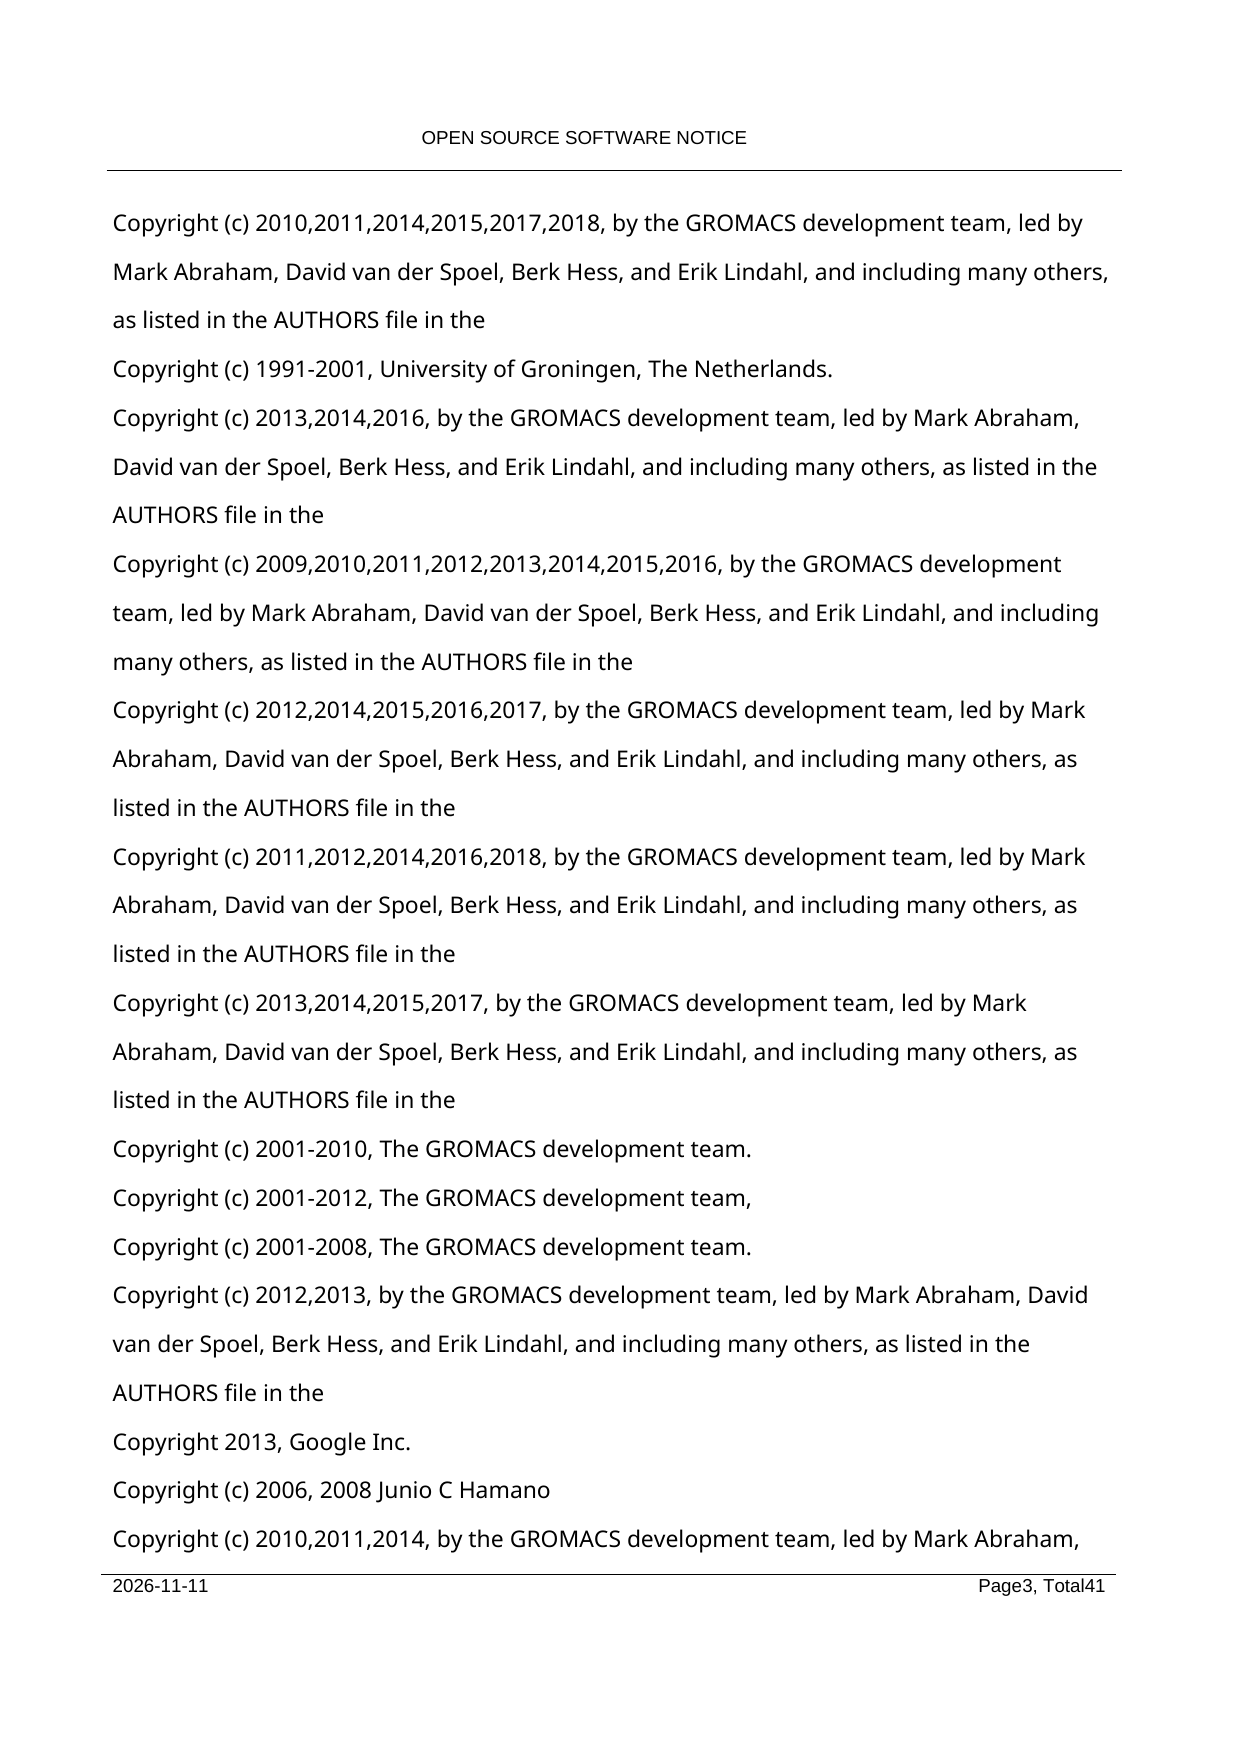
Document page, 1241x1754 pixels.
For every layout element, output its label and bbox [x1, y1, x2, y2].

text [112, 206, 1128, 1555]
